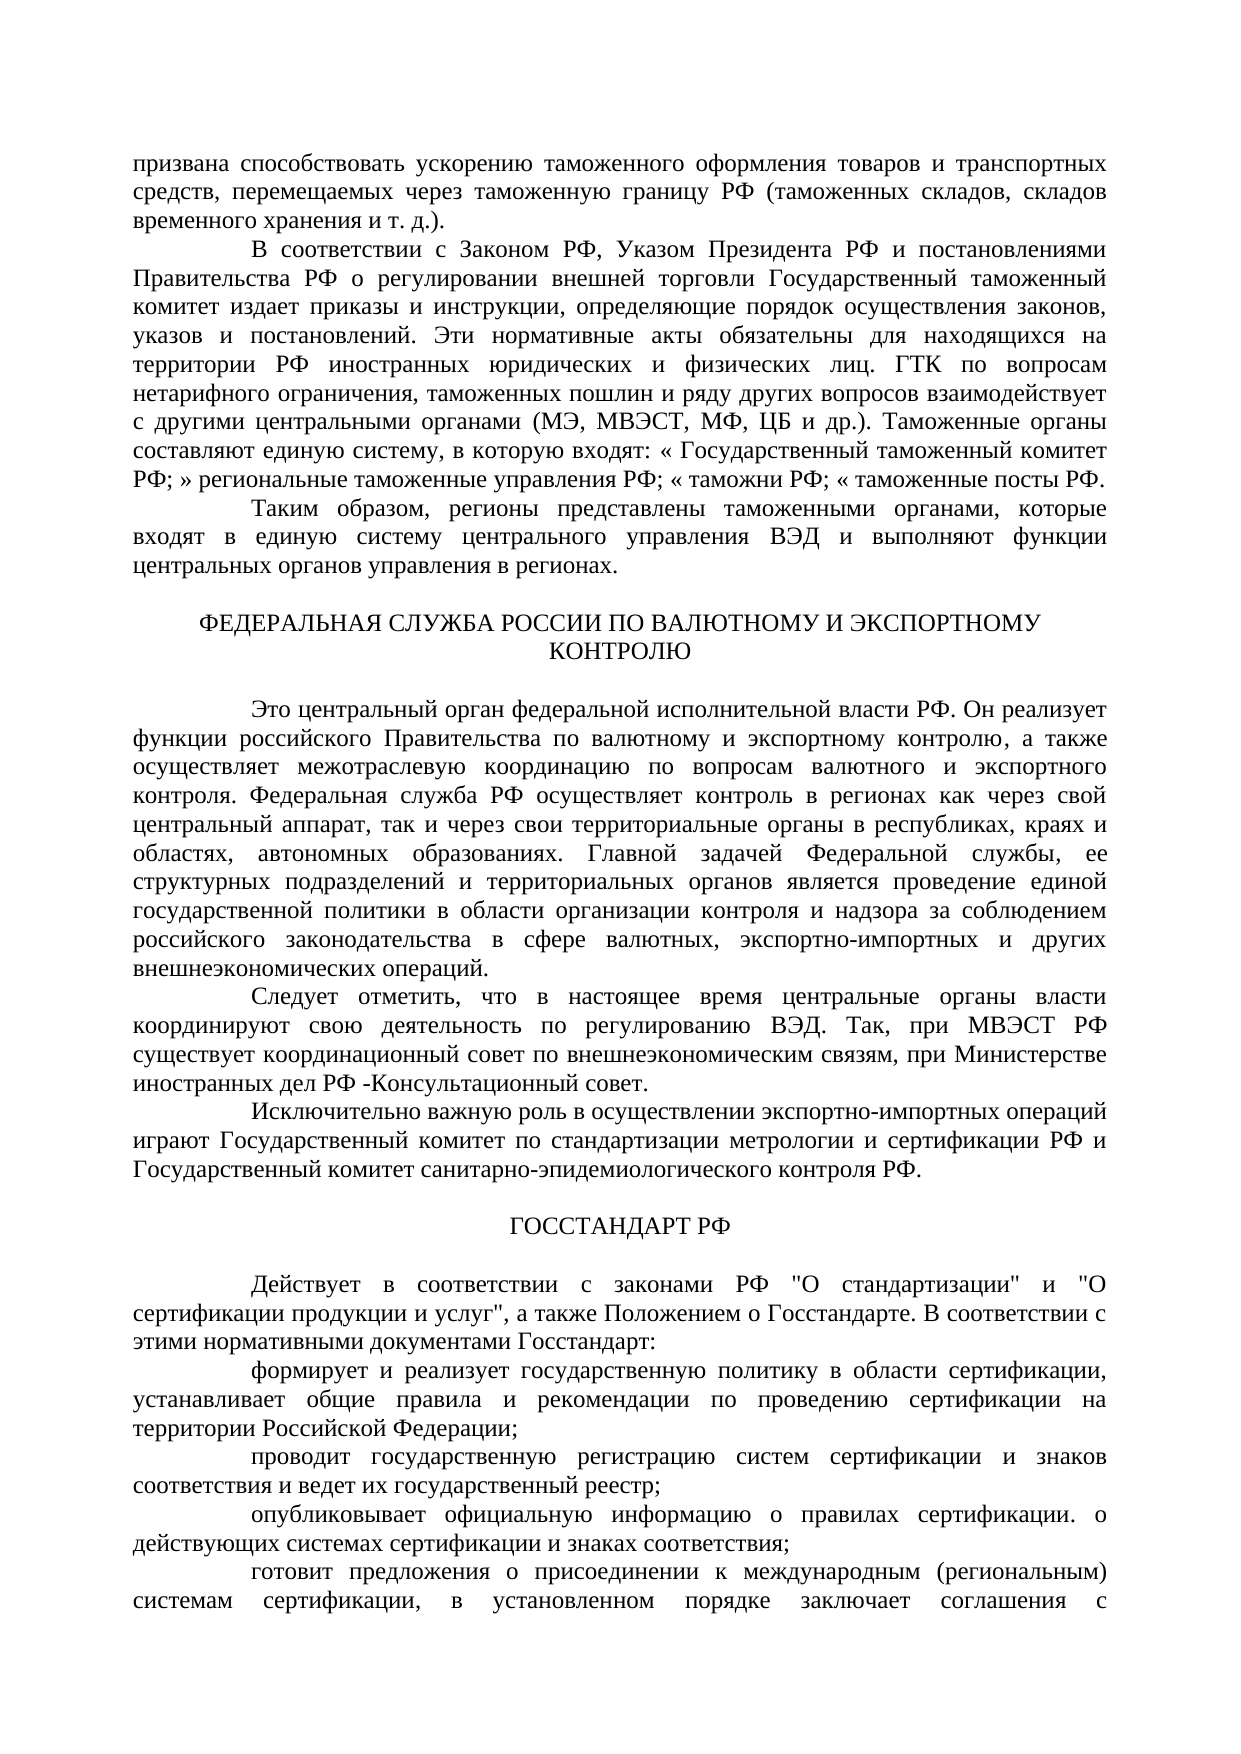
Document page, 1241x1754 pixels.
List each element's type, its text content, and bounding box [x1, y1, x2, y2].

text ГОССТАНДАРТ РФ [133, 1211, 1108, 1240]
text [133, 1556, 1108, 1614]
text В соответствии с Законом РФ, Указом Президента РФ и постановлениями Правительства РФ о регулировании внешней торговли Государственный таможенный комитет издает приказы и инструкции, определяющие порядок осуществления законов, указов и постановлений. Эти нормативные акты обязательны для находящихся на территории РФ иностранных юридических и физических лиц. ГТК по вопросам нетарифного ограничения, таможенных пошлин и ряду других вопросов взаимодействует с другими центральными органами (МЭ, МВЭСТ, МФ, ЦБ и др.). Таможенные органы составляют единую систему, в которую входят: « Государственный таможенный комитет РФ; » региональные таможенные управления РФ; « таможни РФ; « таможенные посты РФ. [133, 234, 1108, 493]
text ФЕДЕРАЛЬНАЯ СЛУЖБА РОССИИ ПО ВАЛЮТНОМУ И ЭКСПОРТНОМУ КОНТРОЛЮ [133, 608, 1108, 665]
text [133, 148, 1108, 234]
text формирует и реализует государственную политику в области сертификации, устанавливает общие правила и рекомендации по проведению сертификации на территории Российской Федерации; [133, 1355, 1108, 1441]
text Исключительно важную роль в осуществлении экспортно-импортных операций играют Государственный комитет по стандартизации метрологии и сертификации РФ и Государственный комитет санитарно-эпидемиологического контроля РФ. [133, 1096, 1108, 1183]
text проводит государственную регистрацию систем сертификации и знаков соответствия и ведет их государственный реестр; [133, 1441, 1108, 1499]
text Таким образом, регионы представлены таможенными органами, которые входят в единую систему центрального управления ВЭД и выполняют функции центральных органов управления в регионах. [133, 493, 1108, 579]
text опубликовывает официальную информацию о правилах сертификации. о действующих системах сертификации и знаках соответствия; [133, 1499, 1108, 1556]
text Действует в соответствии с законами РФ "О стандартизации" и "О сертификации продукции и услуг", а также Положением о Госстандарте. В соответствии с этими нормативными документами Госстандарт: [133, 1269, 1108, 1355]
text Это центральный орган федеральной исполнительной власти РФ. Он реализует функции российского Правительства по валютному и экспортному контролю, а также осуществляет межотраслевую координацию по вопросам валютного и экспортного контроля. Федеральная служба РФ осуществляет контроль в регионах как через свой центральный аппарат, так и через свои территориальные органы в республиках, краях и областях, автономных образованиях. Главной задачей Федеральной службы, ее структурных подразделений и территориальных органов является проведение единой государственной политики в области организации контроля и надзора за соблюдением российского законодательства в сфере валютных, экспортно-импортных и других внешнеэкономических операций. [133, 694, 1108, 981]
text Следует отметить, что в настоящее время центральные органы власти координируют свою деятельность по регулированию ВЭД. Так, при МВЭСТ РФ существует координационный совет по внешнеэкономическим связям, при Министерстве иностранных дел РФ -Консультационный совет. [133, 981, 1108, 1096]
